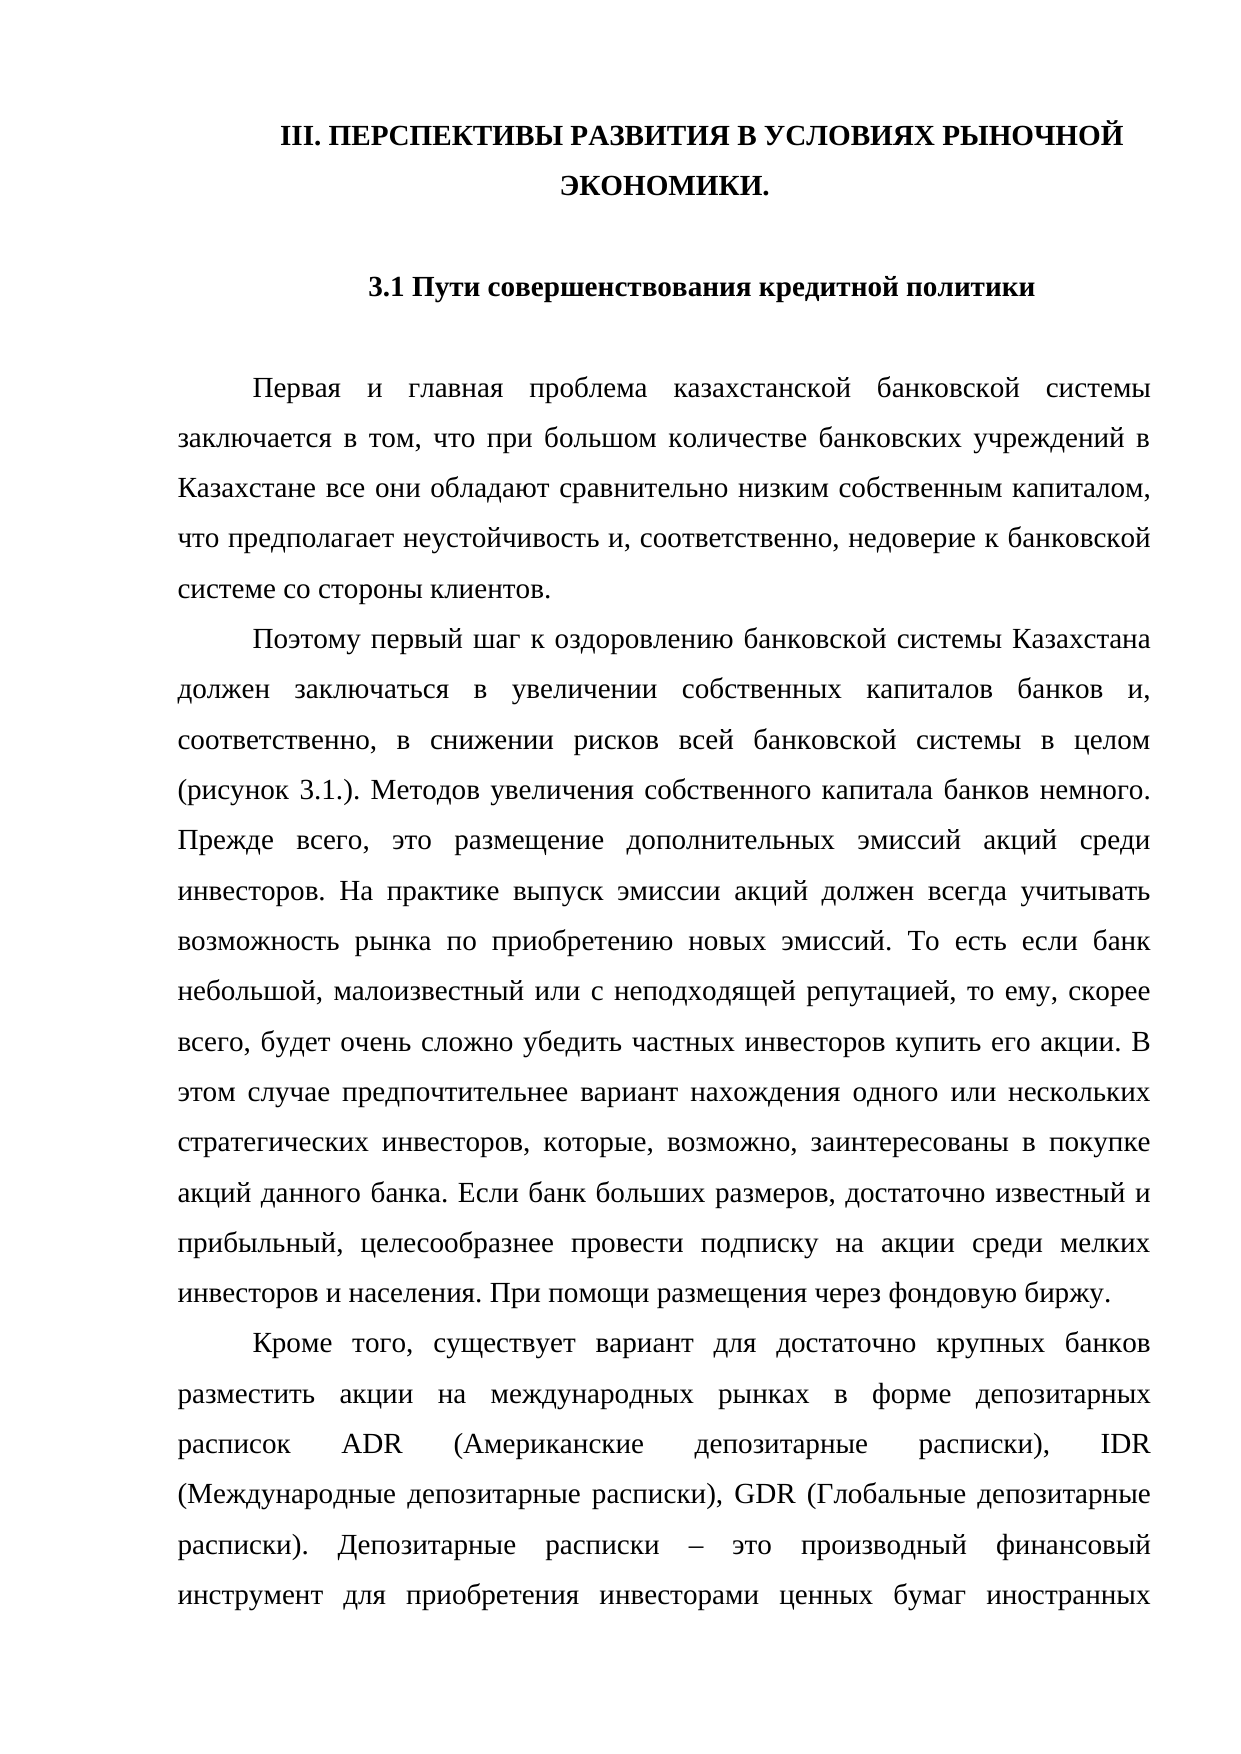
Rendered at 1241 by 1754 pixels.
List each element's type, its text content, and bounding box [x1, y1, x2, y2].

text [177, 1326, 1152, 1611]
text 3.1 Пути совершенствования кредитной политики [177, 269, 1152, 303]
text III. ПЕРСПЕКТИВЫ РАЗВИТИЯ В УСЛОВИЯХ РЫНОЧНОЙ ЭКОНОМИКИ. [177, 118, 1152, 202]
text Первая и главная проблема казахстанской банковской системы заключается в том, что при большом количестве банковских учреждений в Казахстане все они обладают сравнительно низким собственным капиталом, что предполагает неустойчивость и, соответственно, недоверие к банковской системе со стороны клиентов. [177, 370, 1152, 604]
text Поэтому первый шаг к оздоровлению банковской системы Казахстана должен заключаться в увеличении собственных капиталов банков и, соответственно, в снижении рисков всей банковской системы в целом (рисунок 3.1.). Методов увеличения собственного капитала банков немного. Прежде всего, это размещение дополнительных эмиссий акций среди инвесторов. На практике выпуск эмиссии акций должен всегда учитывать возможность рынка по приобретению новых эмиссий. То есть если банк небольшой, малоизвестный или с неподходящей репутацией, то ему, скорее всего, будет очень сложно убедить частных инвесторов купить его акции. В этом случае предпочтительнее вариант нахождения одного или нескольких стратегических инвесторов, которые, возможно, заинтересованы в покупке акций данного банка. Если банк больших размеров, достаточно известный и прибыльный, целесообразнее провести подписку на акции среди мелких инвесторов и населения. При помощи размещения через фондовую биржу. [177, 621, 1152, 1309]
